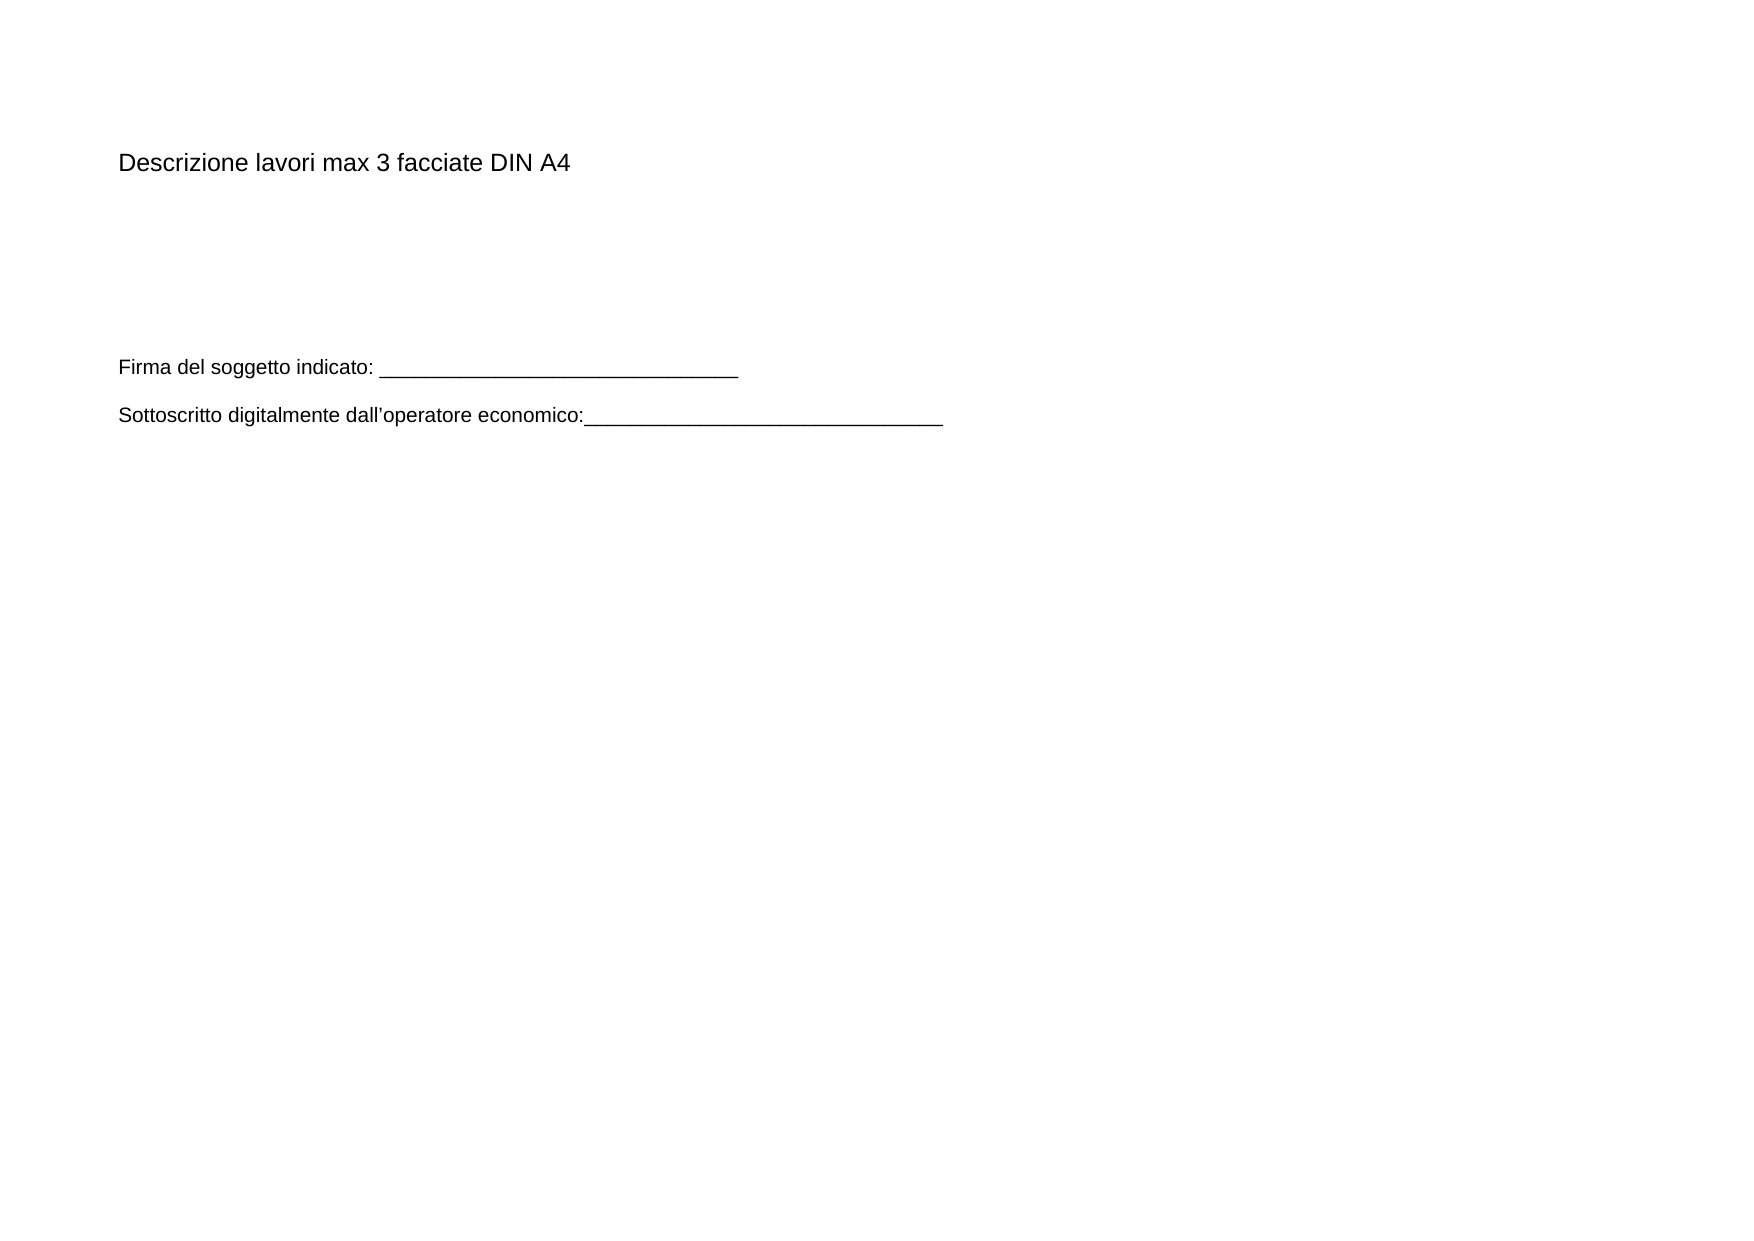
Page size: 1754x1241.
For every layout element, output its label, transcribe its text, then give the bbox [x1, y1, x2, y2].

text Firma del soggetto indicato: _______________________________ [118, 355, 1606, 379]
text Sottoscritto digitalmente dall’operatore economico:_______________________________ [118, 403, 1606, 427]
text Descrizione lavori max 3 facciate DIN A4 [118, 148, 1606, 176]
